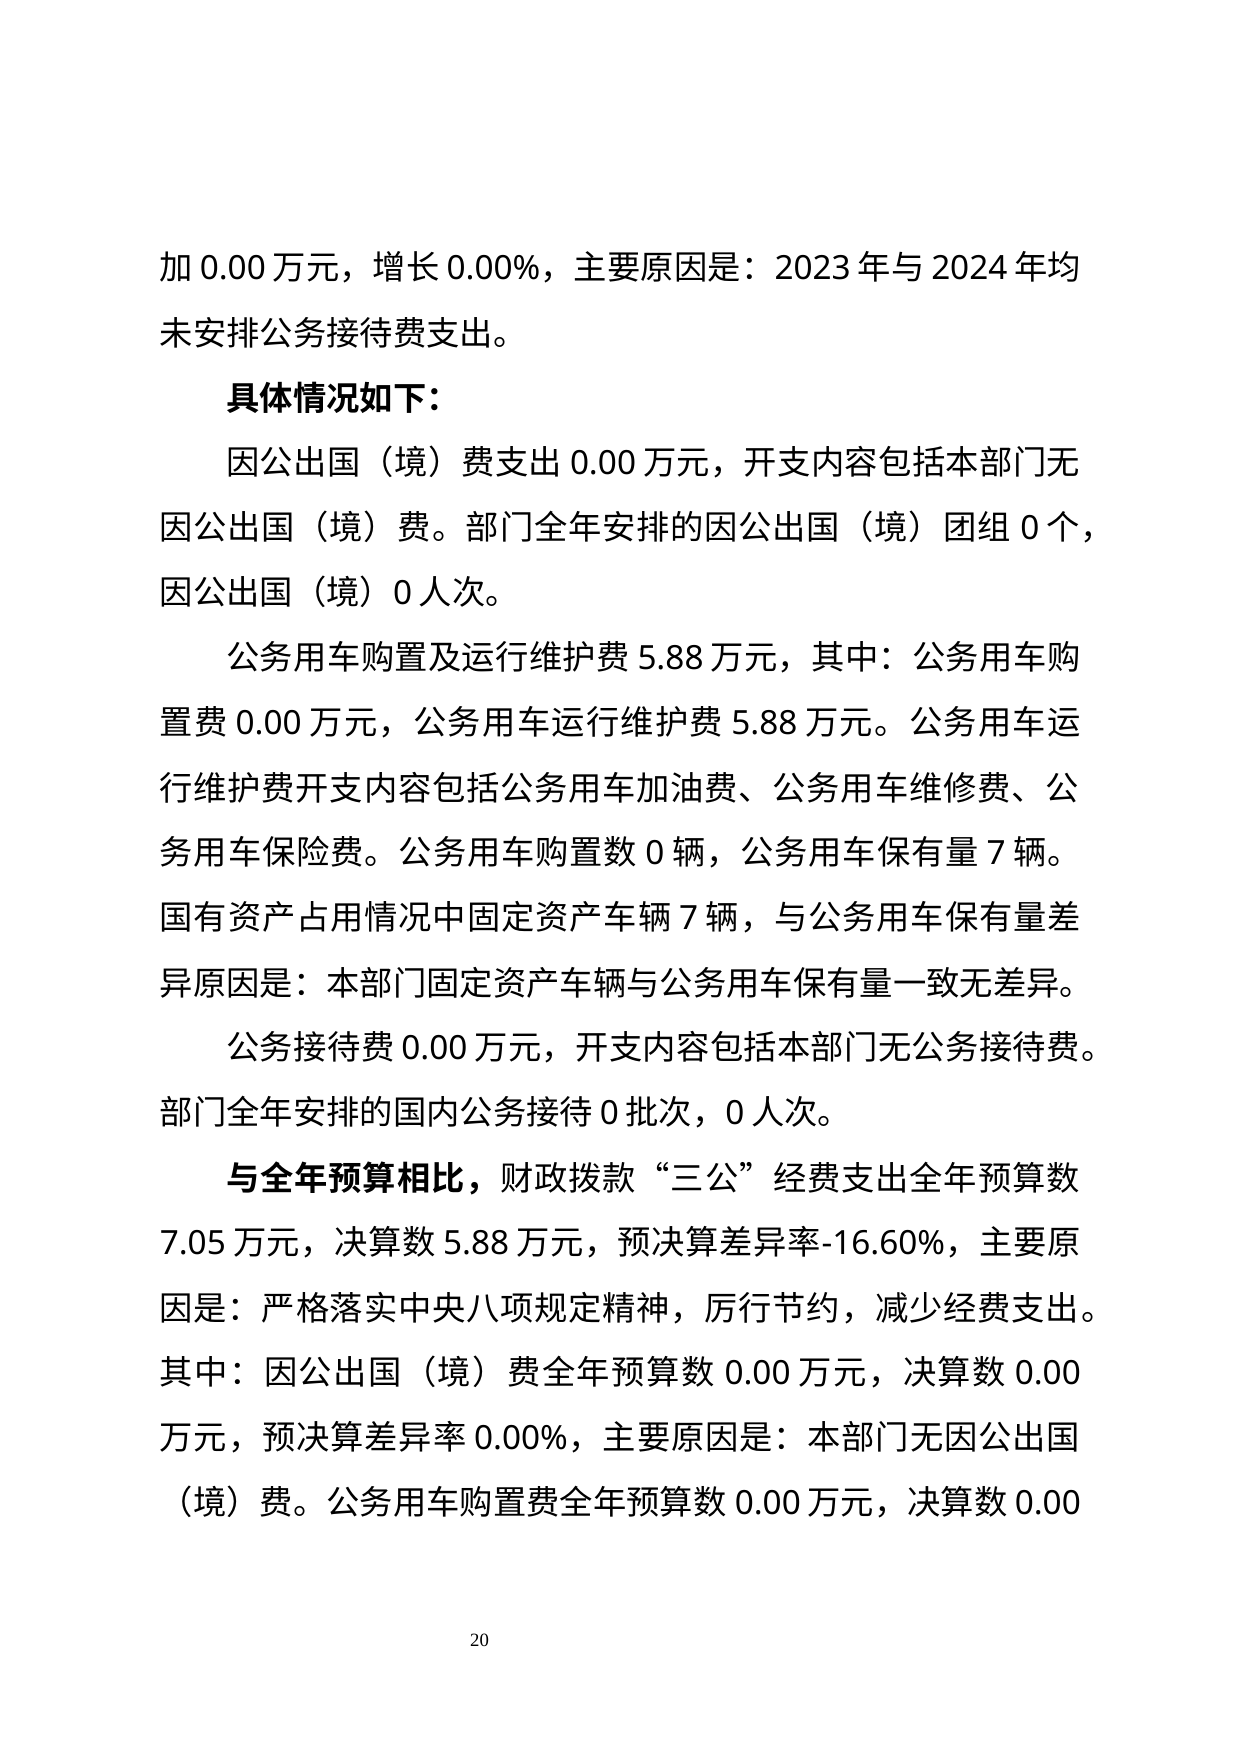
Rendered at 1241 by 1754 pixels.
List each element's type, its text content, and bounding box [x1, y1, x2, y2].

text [159, 1143, 1081, 1533]
text 因公出国（境）费支出0.00万元，开支内容包括本部门无因公出国（境）费。部门全年安排的因公出国（境）团组0个，因公出国（境）0人次。 [159, 428, 1081, 623]
text 具体情况如下： [159, 363, 1081, 428]
text 公务接待费0.00万元，开支内容包括本部门无公务接待费。部门全年安排的国内公务接待0批次，0人次。 [159, 1013, 1081, 1143]
text 公务用车购置及运行维护费5.88万元，其中：公务用车购置费0.00万元，公务用车运行维护费5.88万元。公务用车运行维护费开支内容包括公务用车加油费、公务用车维修费、公务用车保险费。公务用车购置数0辆，公务用车保有量7辆。国有资产占用情况中固定资产车辆7辆，与公务用车保有量差异原因是：本部门固定资产车辆与公务用车保有量一致无差异。 [159, 623, 1081, 1013]
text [159, 233, 1081, 363]
